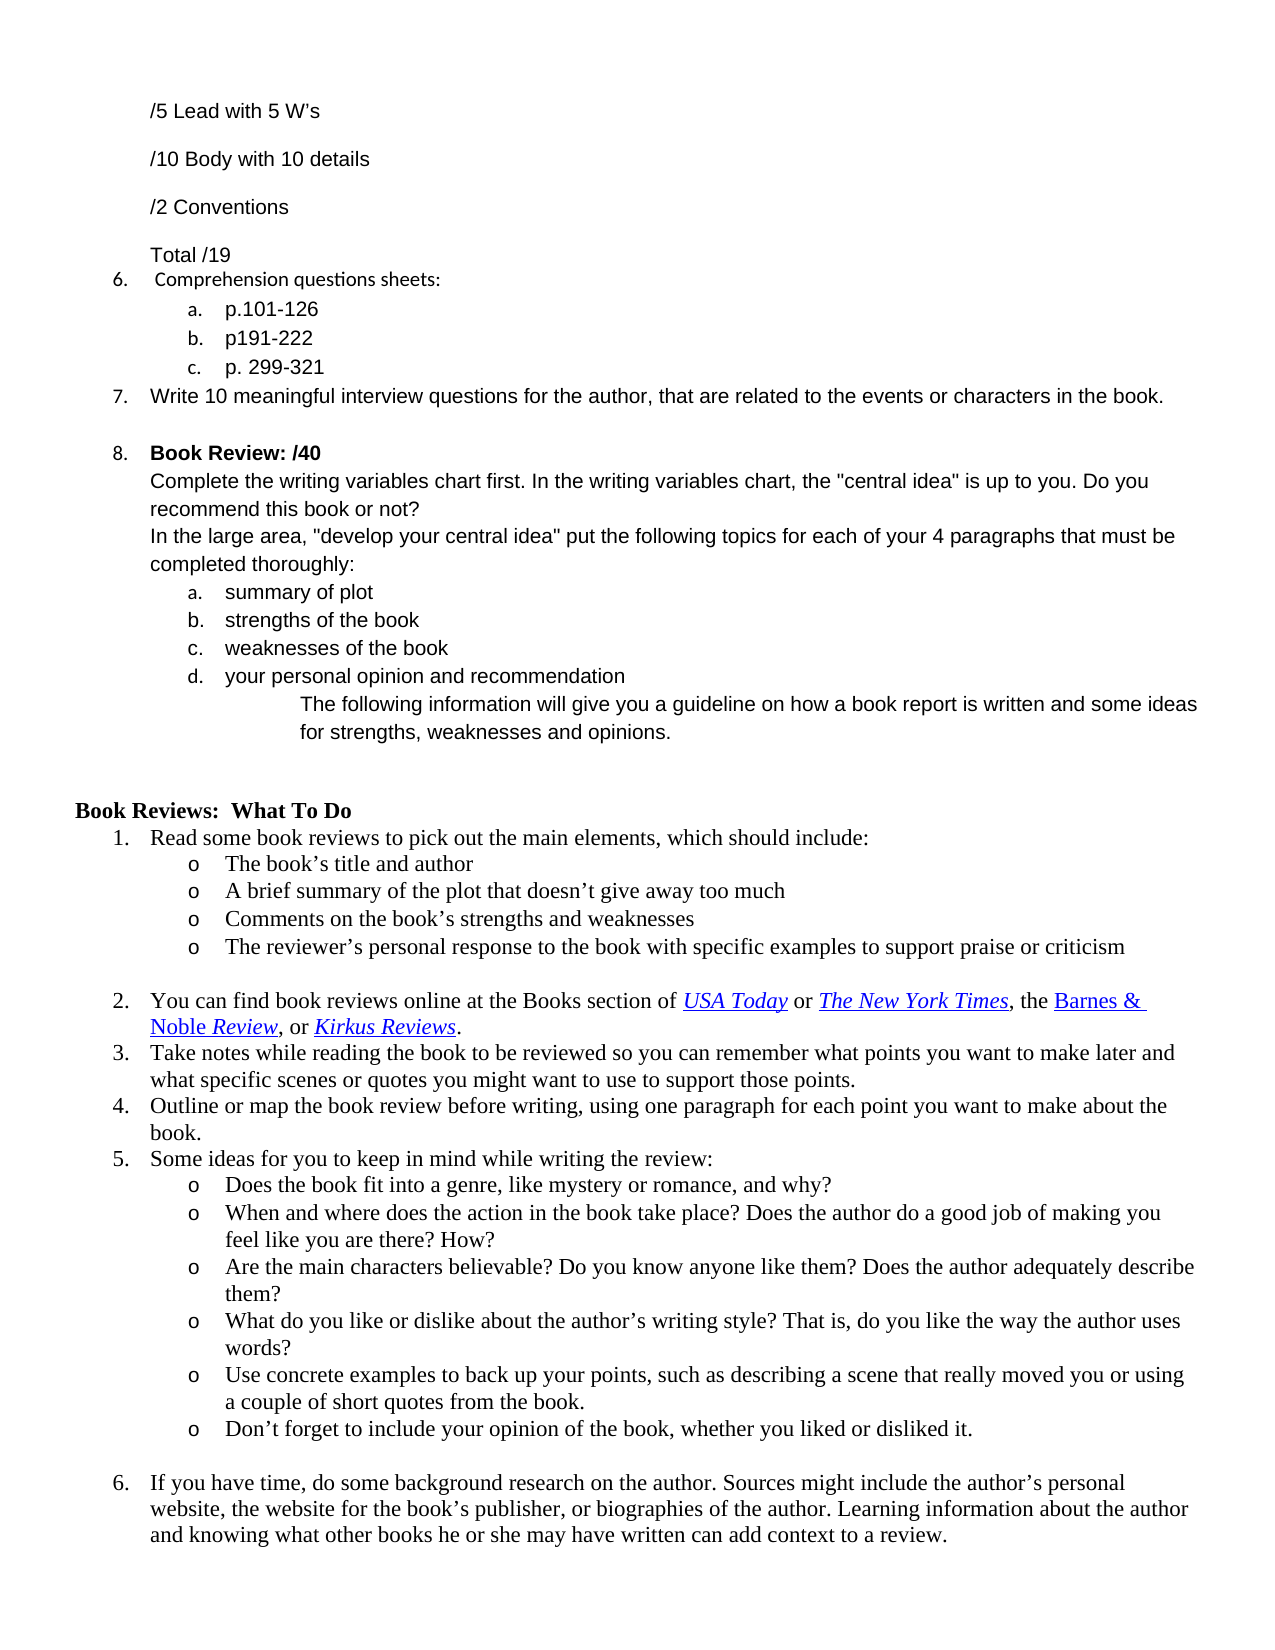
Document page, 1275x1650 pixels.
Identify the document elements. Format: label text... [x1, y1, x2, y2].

list Outline or map the book review before writing, using one paragraph for each point you want to make about the book. [112, 1092, 1200, 1145]
list strengths of the book [187, 608, 1209, 632]
list p191-222 [187, 325, 1209, 350]
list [150, 75, 1209, 267]
list Some ideas for you to keep in mind while writing the review: [112, 1145, 1200, 1171]
list Take notes while reading the book to be reviewed so you can remember what points you want to make later and what specific scenes or quotes you might want to use to support those points. [112, 1039, 1200, 1092]
list Don’t forget to include your opinion of the book, whether you liked or disliked it. [187, 1415, 1200, 1442]
list The book’s title and author [187, 850, 1200, 878]
list Book Review: /40 Complete the writing variables chart first. In the writing variables chart, the "central idea" is up to you. Do you recommend this book or not? In the large area, "develop your central idea" put the following topics for each of your 4 paragraphs that must be completed thoroughly: [112, 440, 1209, 575]
list Does the book fit into a genre, like mystery or romance, and why? [187, 1171, 1200, 1199]
list summary of plot [187, 579, 1209, 604]
list Use concrete examples to back up your points, such as describing a scene that really moved you or using a couple of short quotes from the book. [187, 1361, 1200, 1415]
list The following information will give you a guideline on how a book report is written and some ideas for strengths, weaknesses and opinions. [300, 692, 1200, 744]
list p. 299-321 [187, 354, 1209, 379]
list What do you like or dislike about the author’s writing style? That is, do you like the way the author uses words? [187, 1307, 1200, 1361]
list weaknesses of the book [187, 636, 1209, 659]
text Book Reviews: What To Do [75, 797, 1200, 824]
list A brief summary of the plot that doesn’t give away too much [187, 878, 1200, 905]
list The reviewer’s personal response to the book with specific examples to support praise or criticism [187, 933, 1200, 960]
list Comments on the book’s strengths and weaknesses [187, 905, 1200, 933]
list Comprehension questions sheets: [112, 267, 1209, 292]
list Are the main characters believable? Do you know anyone like them? Does the author adequately describe them? [187, 1253, 1200, 1307]
list If you have time, do some background research on the author. Sources might include the author’s personal website, the website for the book’s publisher, or biographies of the author. Learning information about the author and knowing what other books he or she may have written can add context to a review. [112, 1469, 1200, 1548]
list Read some book reviews to pick out the main elements, which should include: [112, 824, 1200, 850]
list p.101-126 [187, 296, 1209, 321]
list When and where does the action in the book take place? Does the author do a good job of making you feel like you are there? How? [187, 1199, 1200, 1253]
list You can find book reviews online at the Books section of USA Today or The New York Times, the Barnes & Noble Review, or Kirkus Reviews. [112, 987, 1200, 1039]
list Write 10 meaningful interview questions for the author, that are related to the events or characters in the book. [112, 383, 1209, 409]
list your personal opinion and recommendation [187, 663, 1209, 688]
